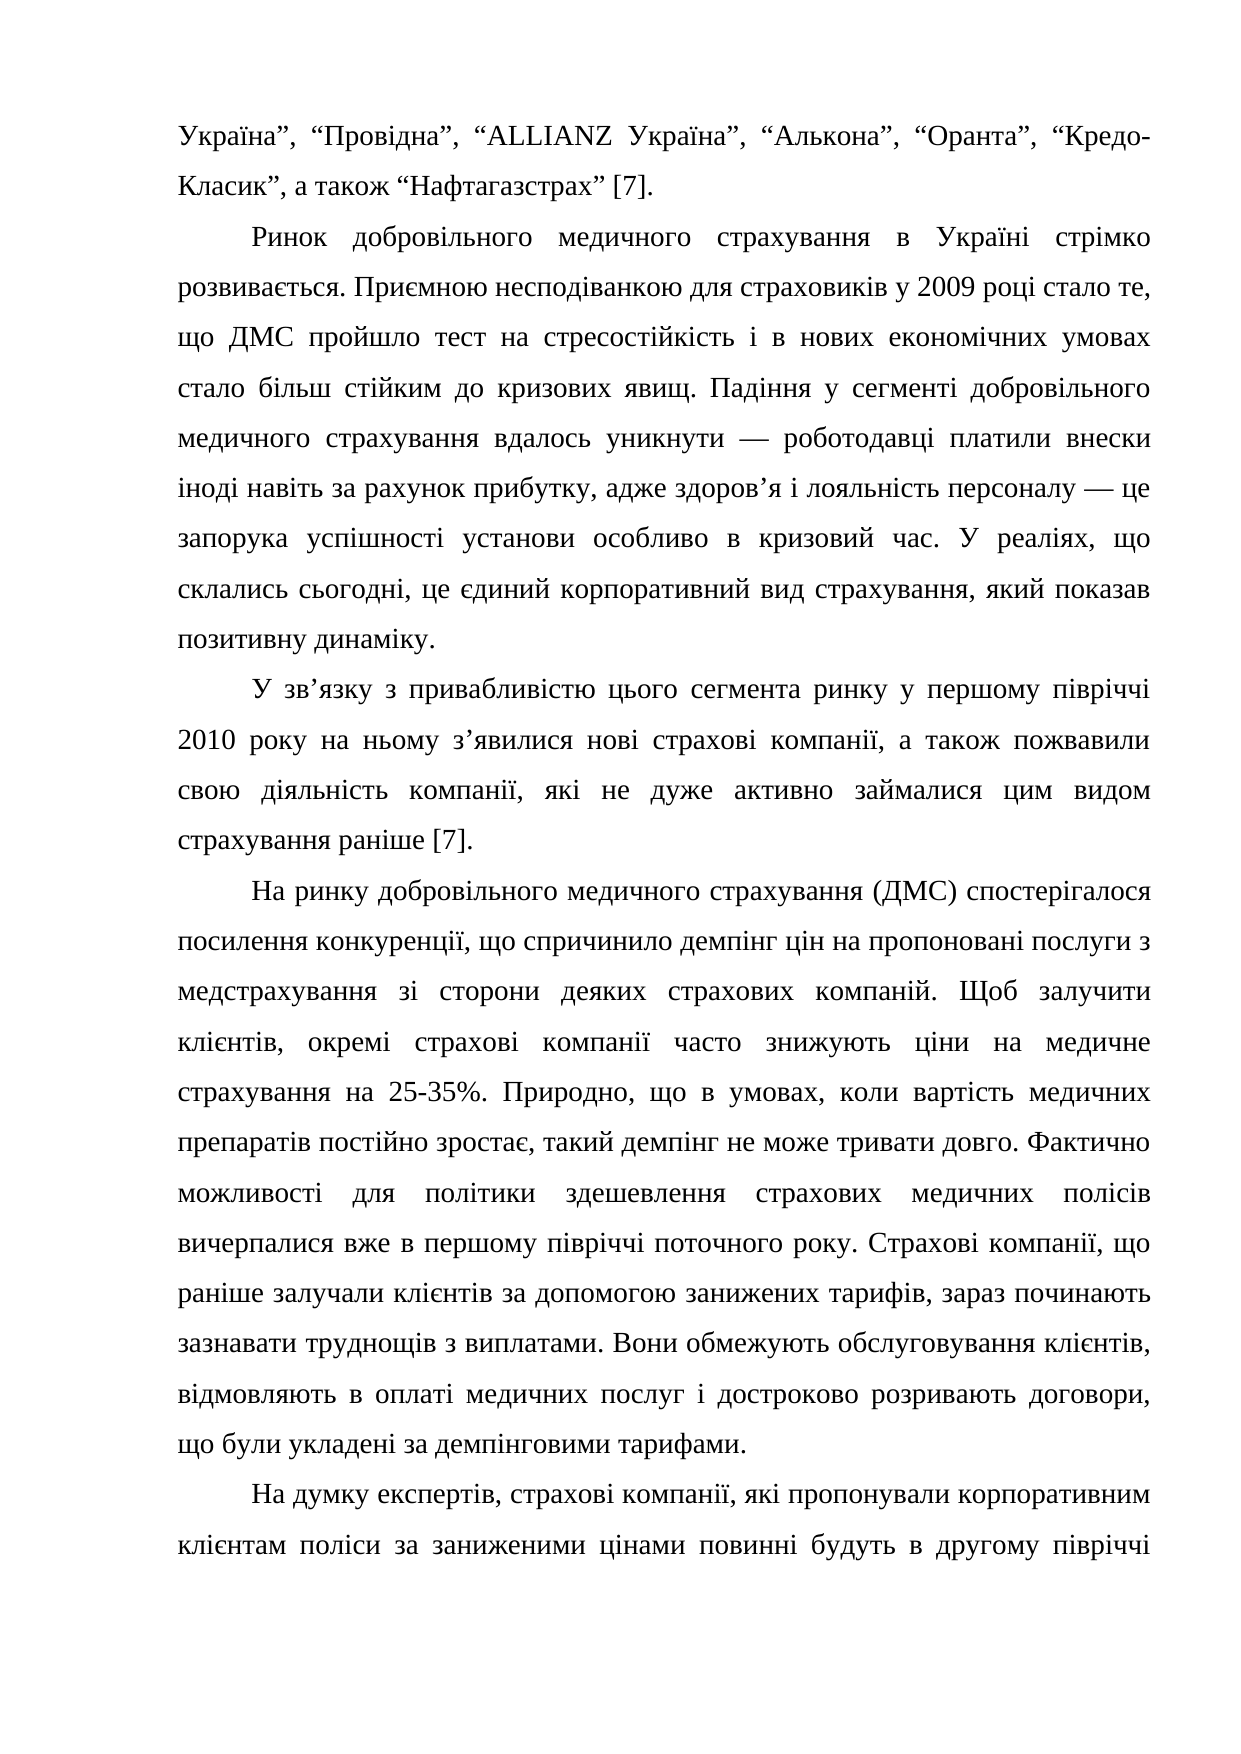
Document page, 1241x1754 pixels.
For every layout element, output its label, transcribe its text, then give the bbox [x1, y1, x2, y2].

text На ринку добровільного медичного страхування (ДМС) спостерігалося посилення конкуренції, що спричинило демпінг цін на пропоновані послуги з медстрахування зі сторони деяких страхових компаній. Щоб залучити клієнтів, окремі страхові компанії часто знижують ціни на медичне страхування на 25-35%. Природно, що в умовах, коли вартість медичних препаратів постійно зростає, такий демпінг не може тривати довго. Фактично можливості для політики здешевлення страхових медичних полісів вичерпалися вже в першому півріччі поточного року. Страхові компанії, що раніше залучали клієнтів за допомогою занижених тарифів, зараз починають зазнавати труднощів з виплатами. Вони обмежують обслуговування клієнтів, відмовляють в оплаті медичних послуг і достроково розривають договори, що були укладені за демпінговими тарифами. [177, 873, 1152, 1460]
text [177, 118, 1152, 202]
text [177, 1477, 1152, 1560]
text У зв’язку з привабливістю цього сегмента ринку у першому півріччі 2010 року на ньому з’явилися нові страхові компанії, а також пожвавили свою діяльність компанії, які не дуже активно займалися цим видом страхування раніше [7]. [177, 672, 1152, 856]
text Ринок добровільного медичного страхування в Україні стрімко розвивається. Приємною несподіванкою для страховиків у 2009 році стало те, що ДМС пройшло тест на стресостійкість і в нових економічних умовах стало більш стійким до кризових явищ. Падіння у сегменті добровільного медичного страхування вдалось уникнути — роботодавці платили внески іноді навіть за рахунок прибутку, адже здоров’я і лояльність персоналу — це запорука успішності установи особливо в кризовий час. У реаліях, що склались сьогодні, це єдиний корпоративний вид страхування, який показав позитивну динаміку. [177, 219, 1152, 655]
